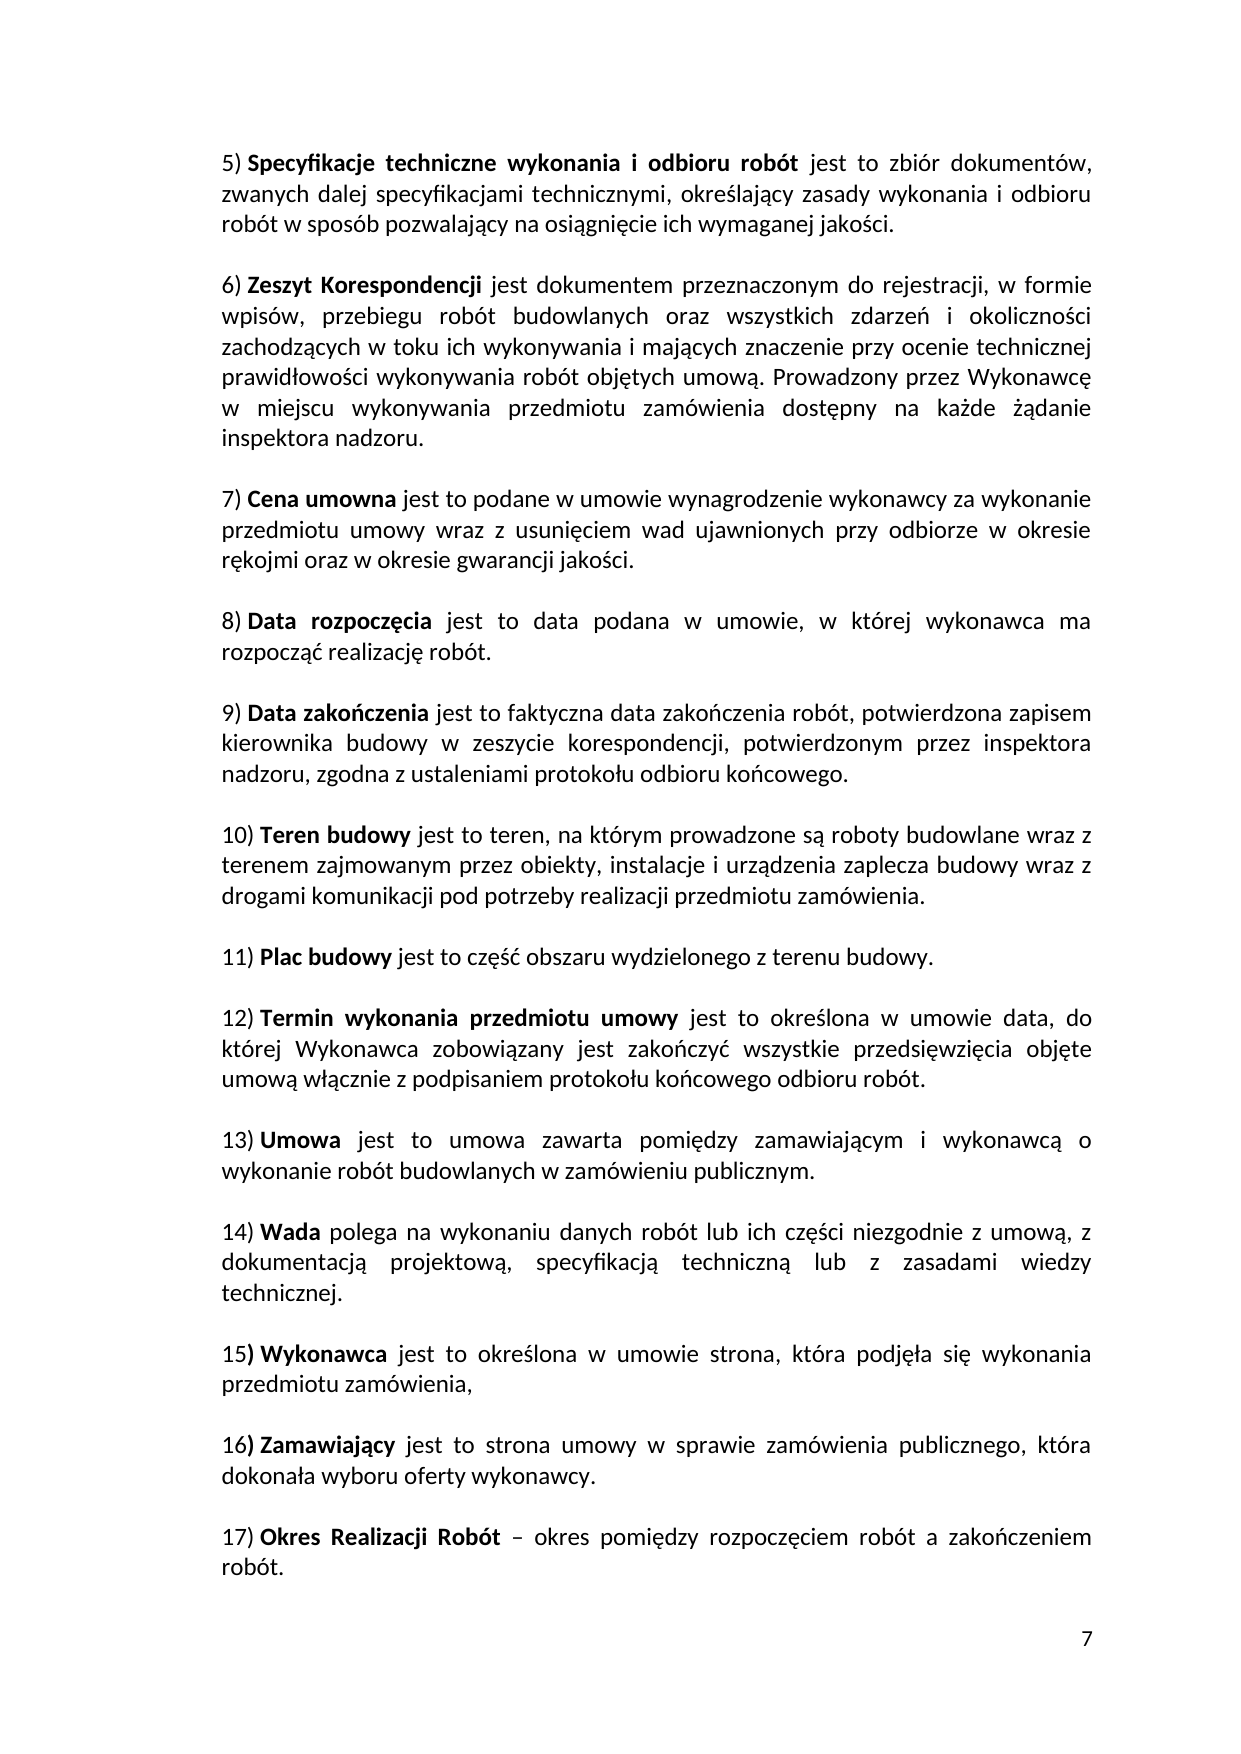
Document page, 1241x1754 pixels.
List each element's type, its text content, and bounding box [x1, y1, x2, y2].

text 16) Zamawiający jest to strona umowy w sprawie zamówienia publicznego, która dokonała wyboru oferty wykonawcy. [221, 1429, 1093, 1491]
text 8) Data rozpoczęcia jest to data podana w umowie, w której wykonawca ma rozpocząć realizację robót. [221, 605, 1093, 666]
text 9) Data zakończenia jest to faktyczna data zakończenia robót, potwierdzona zapisem kierownika budowy w zeszycie korespondencji, potwierdzonym przez inspektora nadzoru, zgodna z ustaleniami protokołu odbioru końcowego. [221, 697, 1093, 788]
text 15) Wykonawca jest to określona w umowie strona, która podjęła się wykonania przedmiotu zamówienia, [221, 1338, 1093, 1399]
text 10) Teren budowy jest to teren, na którym prowadzone są roboty budowlane wraz z terenem zajmowanym przez obiekty, instalacje i urządzenia zaplecza budowy wraz z drogami komunikacji pod potrzeby realizacji przedmiotu zamówienia. [221, 819, 1093, 911]
text 6) Zeszyt Korespondencji jest dokumentem przeznaczonym do rejestracji, w formie wpisów, przebiegu robót budowlanych oraz wszystkich zdarzeń i okoliczności zachodzących w toku ich wykonywania i mających znaczenie przy ocenie technicznej prawidłowości wykonywania robót objętych umową. Prowadzony przez Wykonawcę w miejscu wykonywania przedmiotu zamówienia dostępny na każde żądanie inspektora nadzoru. [221, 270, 1093, 453]
text 5) Specyfikacje techniczne wykonania i odbioru robót jest to zbiór dokumentów, zwanych dalej specyfikacjami technicznymi, określający zasady wykonania i odbioru robót w sposób pozwalający na osiągnięcie ich wymaganej jakości. [221, 148, 1093, 239]
text 17) Okres Realizacji Robót – okres pomiędzy rozpoczęciem robót a zakończeniem robót. [221, 1521, 1093, 1582]
text 14) Wada polega na wykonaniu danych robót lub ich części niezgodnie z umową, z dokumentacją projektową, specyfikacją techniczną lub z zasadami wiedzy technicznej. [221, 1216, 1093, 1307]
text 12) Termin wykonania przedmiotu umowy jest to określona w umowie data, do której Wykonawca zobowiązany jest zakończyć wszystkie przedsięwzięcia objęte umową włącznie z podpisaniem protokołu końcowego odbioru robót. [221, 1002, 1093, 1094]
text 7) Cena umowna jest to podane w umowie wynagrodzenie wykonawcy za wykonanie przedmiotu umowy wraz z usunięciem wad ujawnionych przy odbiorze w okresie rękojmi oraz w okresie gwarancji jakości. [221, 483, 1093, 575]
text 13) Umowa jest to umowa zawarta pomiędzy zamawiającym i wykonawcą o wykonanie robót budowlanych w zamówieniu publicznym. [221, 1124, 1093, 1185]
text 11) Plac budowy jest to część obszaru wydzielonego z terenu budowy. [221, 941, 1093, 972]
